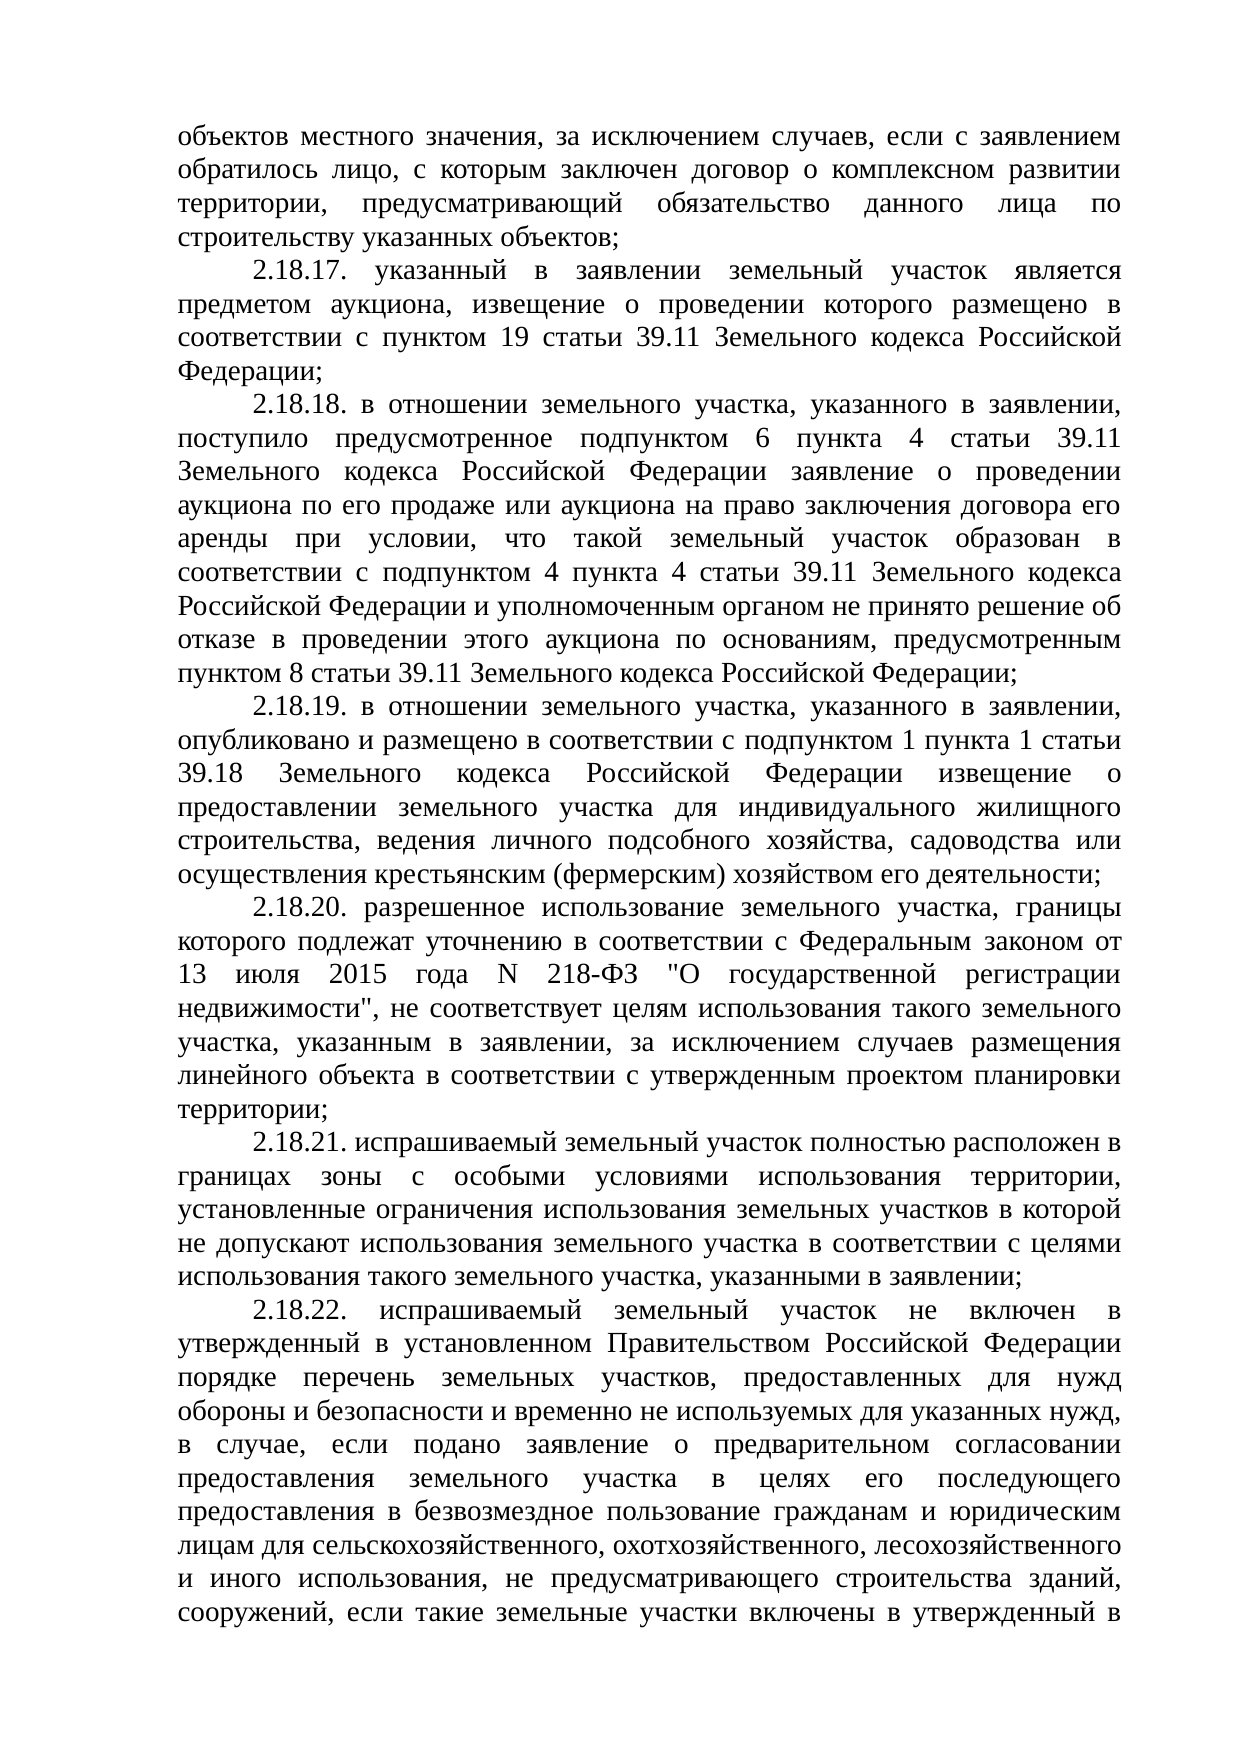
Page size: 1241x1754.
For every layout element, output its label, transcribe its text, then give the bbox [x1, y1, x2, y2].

text 2.18.19. в отношении земельного участка, указанного в заявлении, опубликовано и размещено в соответствии с подпунктом 1 пункта 1 статьи 39.18 Земельного кодекса Российской Федерации извещение о предоставлении земельного участка для индивидуального жилищного строительства, ведения личного подсобного хозяйства, садоводства или осуществления крестьянским (фермерским) хозяйством его деятельности; [177, 688, 1122, 889]
text 2.18.20. разрешенное использование земельного участка, границы которого подлежат уточнению в соответствии с Федеральным законом от 13 июля 2015 года N 218-ФЗ "О государственной регистрации недвижимости", не соответствует целям использования такого земельного участка, указанным в заявлении, за исключением случаев размещения линейного объекта в соответствии с утвержденным проектом планировки территории; [177, 889, 1122, 1124]
text 2.18.18. в отношении земельного участка, указанного в заявлении, поступило предусмотренное подпунктом 6 пункта 4 статьи 39.11 Земельного кодекса Российской Федерации заявление о проведении аукциона по его продаже или аукциона на право заключения договора его аренды при условии, что такой земельный участок образован в соответствии с подпунктом 4 пункта 4 статьи 39.11 Земельного кодекса Российской Федерации и уполномоченным органом не принято решение об отказе в проведении этого аукциона по основаниям, предусмотренным пунктом 8 статьи 39.11 Земельного кодекса Российской Федерации; [177, 386, 1122, 688]
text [177, 1292, 1122, 1627]
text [177, 118, 1122, 252]
text 2.18.17. указанный в заявлении земельный участок является предметом аукциона, извещение о проведении которого размещено в соответствии с пунктом 19 статьи 39.11 Земельного кодекса Российской Федерации; [177, 252, 1122, 386]
text 2.18.21. испрашиваемый земельный участок полностью расположен в границах зоны с особыми условиями использования территории, установленные ограничения использования земельных участков в которой не допускают использования земельного участка в соответствии с целями использования такого земельного участка, указанными в заявлении; [177, 1124, 1122, 1292]
